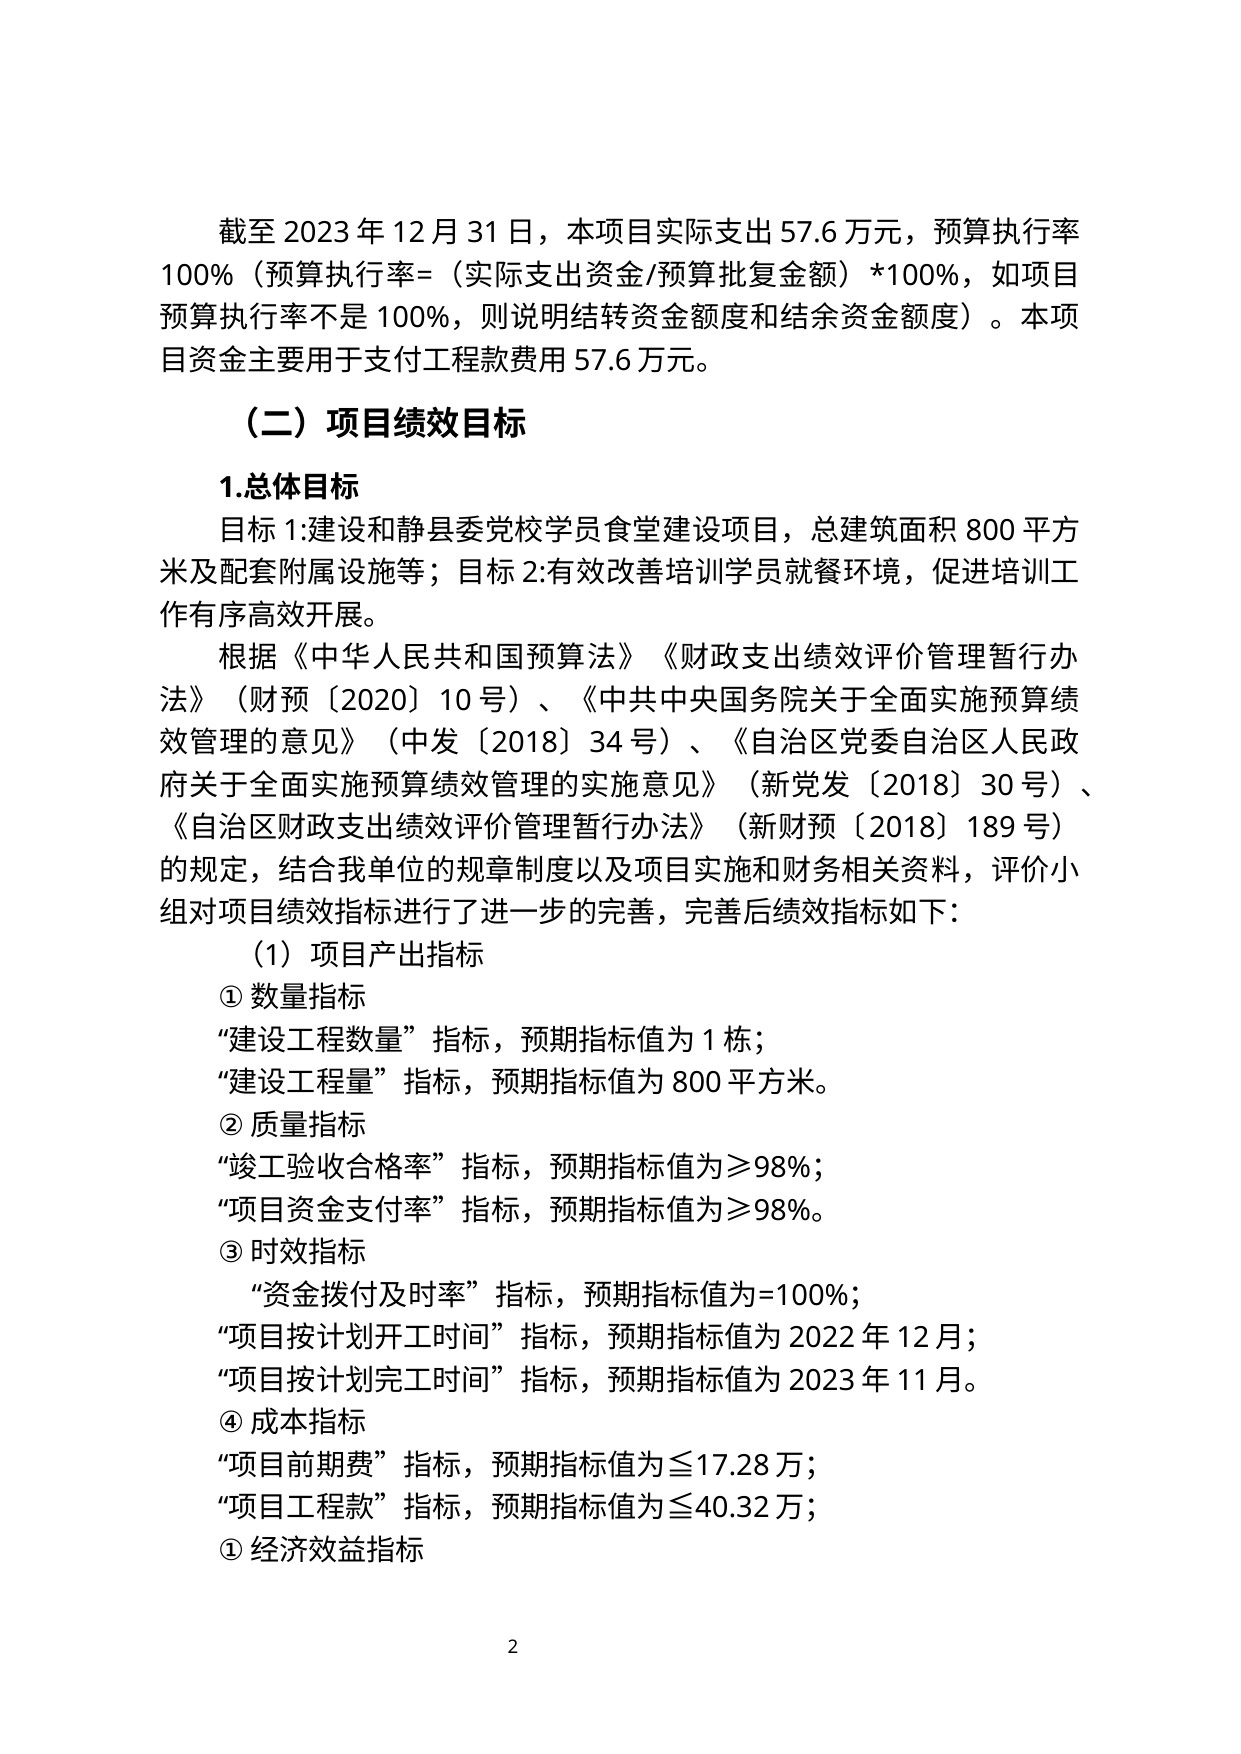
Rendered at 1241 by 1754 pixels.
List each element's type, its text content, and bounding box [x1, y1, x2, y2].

text ①经济效益指标 [159, 1526, 1081, 1569]
text “项目按计划开工时间”指标，预期指标值为2022年12月； [159, 1314, 1081, 1356]
text “建设工程数量”指标，预期指标值为1栋； [159, 1016, 1081, 1059]
text “项目资金支付率”指标，预期指标值为≥98%。 [159, 1186, 1081, 1229]
text “竣工验收合格率”指标，预期指标值为≥98%； [159, 1144, 1081, 1186]
text “项目前期费”指标，预期指标值为≦17.28万； [159, 1441, 1081, 1484]
text 截至2023年12月31日，本项目实际支出57.6万元，预算执行率100%（预算执行率=（实际支出资金/预算批复金额）*100%，如项目预算执行率不是100%，则说明结转资金额度和结余资金额度）。本项目资金主要用于支付工程款费用57.6万元。 [159, 209, 1081, 379]
text ③时效指标 [159, 1229, 1081, 1271]
text ①数量指标 [159, 974, 1081, 1016]
text “建设工程量”指标，预期指标值为800平方米。 [159, 1059, 1081, 1101]
subtitle “资金拨付及时率”指标，预期指标值为=100%； [159, 1271, 1081, 1314]
text “项目按计划完工时间”指标，预期指标值为2023年11月。 [159, 1356, 1081, 1399]
text ④成本指标 [159, 1399, 1081, 1441]
text “项目工程款”指标，预期指标值为≦40.32万； [159, 1484, 1081, 1526]
text （1）项目产出指标 [159, 931, 1081, 974]
text 根据《中华人民共和国预算法》《财政支出绩效评价管理暂行办法》（财预〔2020〕10号）、《中共中央国务院关于全面实施预算绩效管理的意见》（中发〔2018〕34号）、《自治区党委自治区人民政府关于全面实施预算绩效管理的实施意见》（新党发〔2018〕30号）、《自治区财政支出绩效评价管理暂行办法》（新财预〔2018〕189号）的规定，结合我单位的规章制度以及项目实施和财务相关资料，评价小组对项目绩效指标进行了进一步的完善，完善后绩效指标如下： [159, 634, 1081, 931]
text 目标1:建设和静县委党校学员食堂建设项目，总建筑面积800平方米及配套附属设施等；目标2:有效改善培训学员就餐环境，促进培训工作有序高效开展。 [159, 506, 1081, 634]
text ②质量指标 [159, 1101, 1081, 1144]
subtitle 1.总体目标 [159, 464, 1081, 506]
subtitle 项目绩效目标 [159, 379, 1081, 464]
